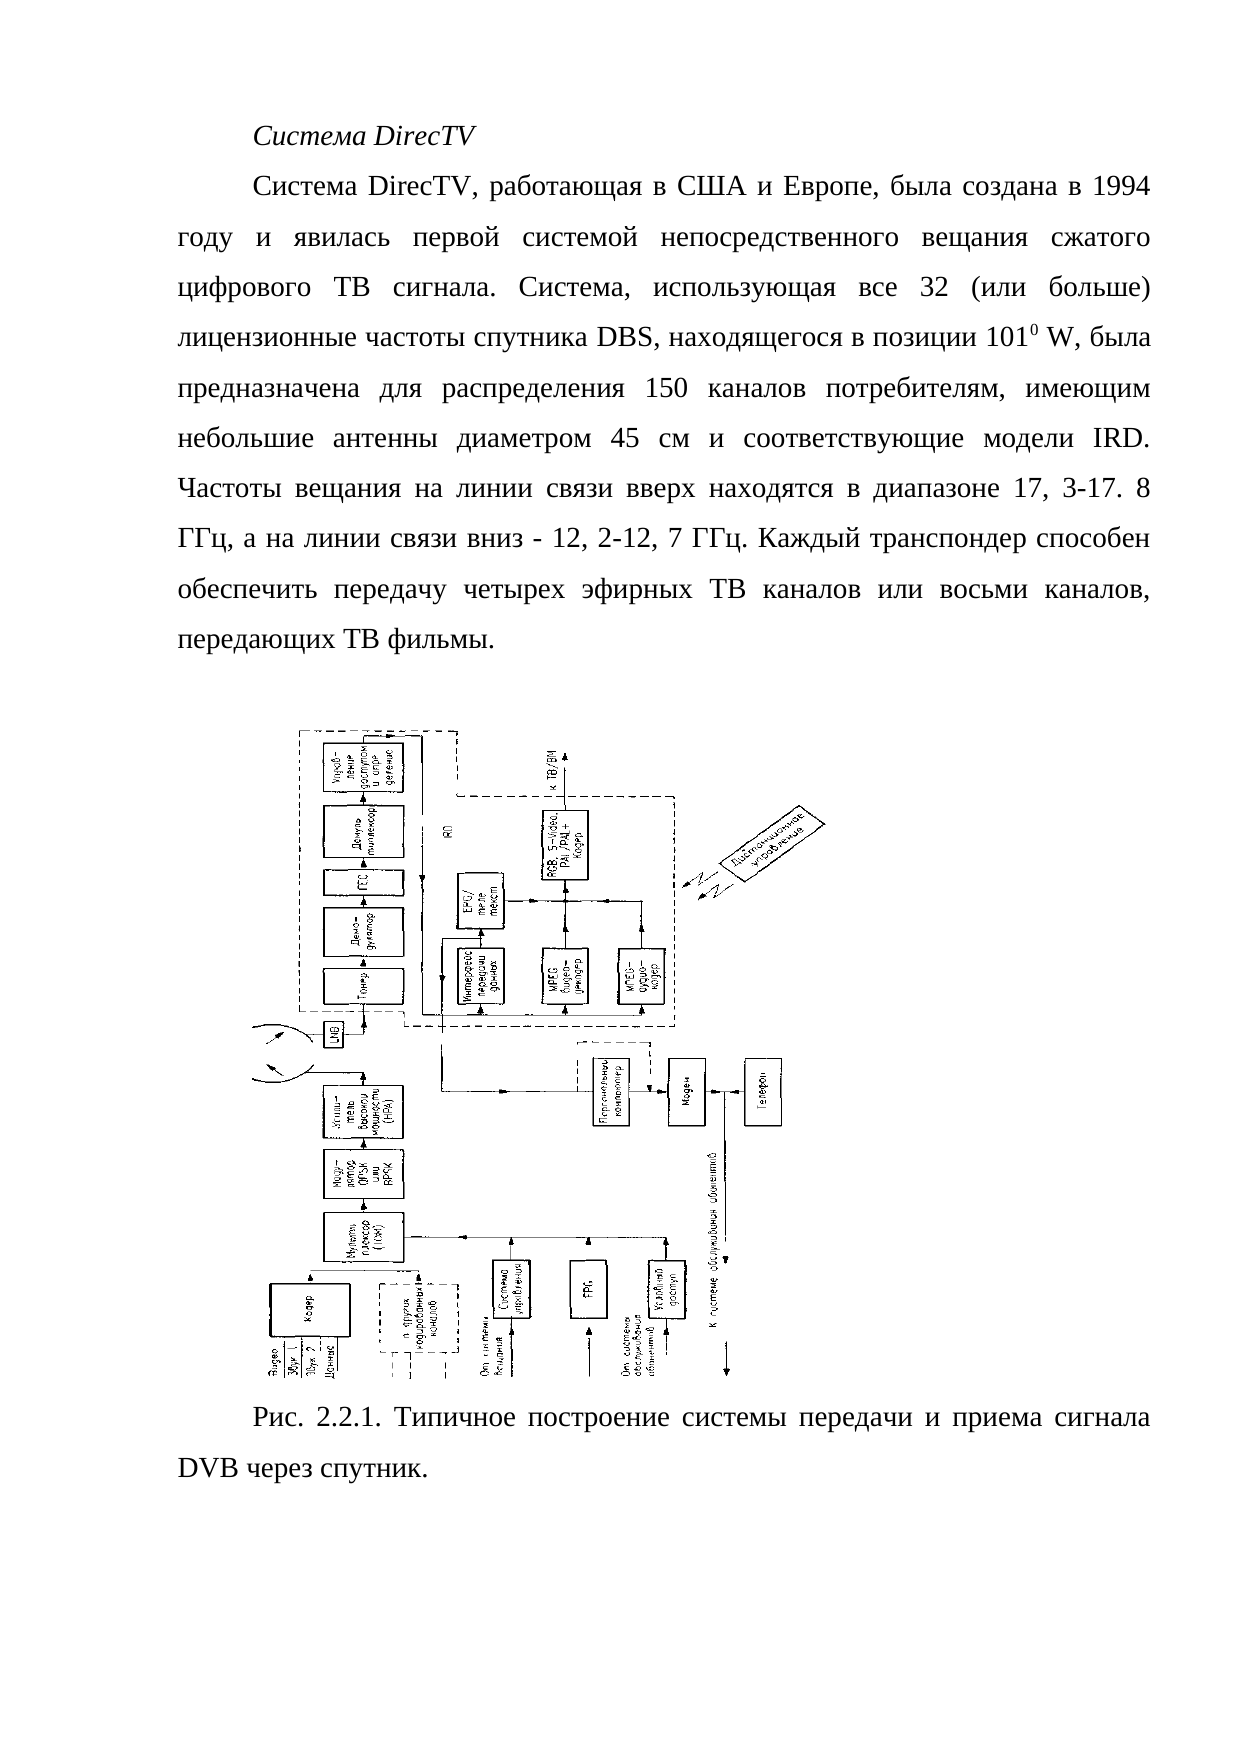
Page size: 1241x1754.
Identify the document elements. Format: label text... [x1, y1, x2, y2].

text Рис. 2.2.1. Типичное построение системы передачи и приема сигнала DVB через спутник. [177, 1399, 1152, 1483]
text Система DirecTV [177, 118, 1152, 152]
text Система DirecTV, работающая в США и Европе, была создана в 1994 году и явилась первой системой непосредственного вещания сжатого цифрового ТВ сигнала. Система, использующая все 32 (или больше) лицензионные частоты спутника DBS, находящегося в позиции 1010 W, была предназначена для распределения 150 каналов потребителям, имеющим небольшие антенны диаметром и соответствующие модели IRD. Частоты вещания на линии связи вверх находятся в диапазоне 17, 3-17. 8 ГГц, а на линии связи вниз - 12, 2-12, 7 ГГц. Каждый транспондер способен обеспечить передачу четырех эфирных ТВ каналов или восьми каналов, передающих ТВ фильмы. [177, 168, 1152, 655]
picture [252, 721, 887, 1388]
